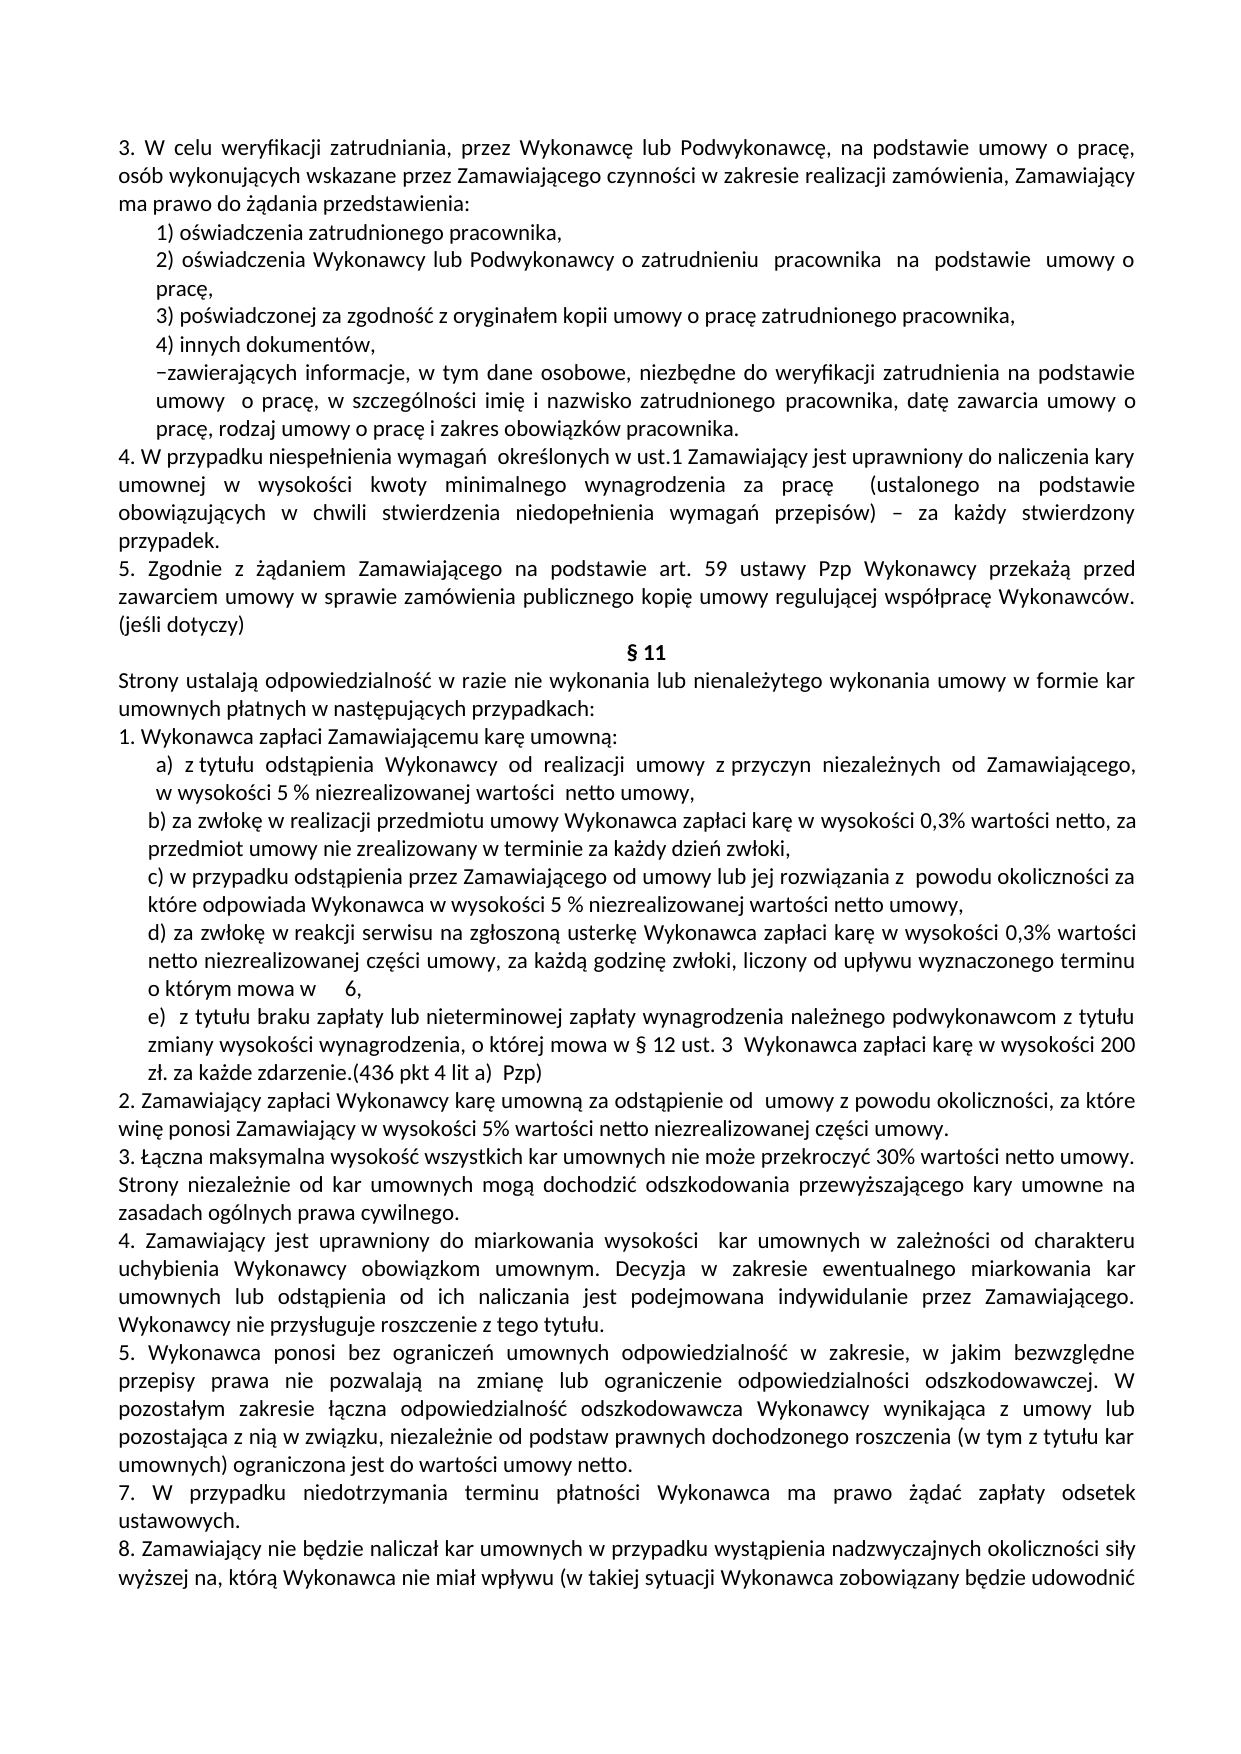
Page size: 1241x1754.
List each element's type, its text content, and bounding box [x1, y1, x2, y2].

text 1) oświadczenia zatrudnionego pracownika, [118, 218, 1137, 246]
text a) z tytułu odstąpienia Wykonawcy od realizacji umowy z przyczyn niezależnych od Zamawiającego, w wysokości 5 % niezrealizowanej wartości netto umowy, [156, 750, 1137, 806]
text 7. W przypadku niedotrzymania terminu płatności Wykonawca ma prawo żądać zapłaty odsetek ustawowych. [118, 1478, 1137, 1534]
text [118, 1534, 1137, 1591]
text 3) poświadczonej za zgodność z oryginałem kopii umowy o pracę zatrudnionego pracownika, [118, 302, 1137, 330]
text c) w przypadku odstąpienia przez Zamawiającego od umowy lub jej rozwiązania z powodu okoliczności za które odpowiada Wykonawca w wysokości 5 % niezrealizowanej wartości netto umowy, [148, 862, 1137, 918]
text 3. W celu weryfikacji zatrudniania, przez Wykonawcę lub Podwykonawcę, na podstawie umowy o pracę, osób wykonujących wskazane przez Zamawiającego czynności w zakresie realizacji zamówienia, Zamawiający ma prawo do żądania przedstawienia: [118, 133, 1137, 218]
text 2) oświadczenia Wykonawcy lub Podwykonawcy o zatrudnieniu pracownika na podstawie umowy o pracę, [156, 246, 1137, 302]
text Strony ustalają odpowiedzialność w razie nie wykonania lub nienależytego wykonania umowy w formie kar umownych płatnych w następujących przypadkach: [118, 666, 1137, 722]
text b) za zwłokę w realizacji przedmiotu umowy Wykonawca zapłaci karę w wysokości 0,3% wartości netto, za przedmiot umowy nie zrealizowany w terminie za każdy dzień zwłoki, [148, 806, 1137, 862]
text 4) innych dokumentów, [118, 330, 1137, 358]
text 2. Zamawiający zapłaci Wykonawcy karę umowną za odstąpienie od umowy z powodu okoliczności, za które winę ponosi Zamawiający w wysokości 5% wartości netto niezrealizowanej części umowy. [118, 1086, 1137, 1142]
text 4. W przypadku niespełnienia wymagań określonych w ust.1 Zamawiający jest uprawniony do naliczenia kary umownej w wysokości kwoty minimalnego wynagrodzenia za pracę (ustalonego na podstawie obowiązujących w chwili stwierdzenia niedopełnienia wymagań przepisów) – za każdy stwierdzony przypadek. [118, 442, 1137, 554]
text d) za zwłokę w reakcji serwisu na zgłoszoną usterkę Wykonawca zapłaci karę w wysokości 0,3% wartości netto niezrealizowanej części umowy, za każdą godzinę zwłoki, liczony od upływu wyznaczonego terminu o którym mowa w 6, [148, 918, 1137, 1002]
text 4. Zamawiający jest uprawniony do miarkowania wysokości kar umownych w zależności od charakteru uchybienia Wykonawcy obowiązkom umownym. Decyzja w zakresie ewentualnego miarkowania kar umownych lub odstąpienia od ich naliczania jest podejmowana indywidulanie przez Zamawiającego. Wykonawcy nie przysługuje roszczenie z tego tytułu. [118, 1226, 1137, 1338]
text −zawierających informacje, w tym dane osobowe, niezbędne do weryfikacji zatrudnienia na podstawie umowy o pracę, w szczególności imię i nazwisko zatrudnionego pracownika, datę zawarcia umowy o pracę, rodzaj umowy o pracę i zakres obowiązków pracownika. [156, 358, 1137, 442]
text 1. Wykonawca zapłaci Zamawiającemu karę umowną: [118, 722, 1137, 750]
text e) z tytułu braku zapłaty lub nieterminowej zapłaty wynagrodzenia należnego podwykonawcom z tytułu zmiany wysokości wynagrodzenia, o której mowa w § 12 ust. 3 Wykonawca zapłaci karę w wysokości 200 zł. za każde zdarzenie.(436 pkt 4 lit a) Pzp) [148, 1002, 1137, 1086]
text § 11 [156, 638, 1137, 666]
text 3. Łączna maksymalna wysokość wszystkich kar umownych nie może przekroczyć 30% wartości netto umowy. Strony niezależnie od kar umownych mogą dochodzić odszkodowania przewyższającego kary umowne na zasadach ogólnych prawa cywilnego. [118, 1142, 1137, 1226]
text 5. Wykonawca ponosi bez ograniczeń umownych odpowiedzialność w zakresie, w jakim bezwzględne przepisy prawa nie pozwalają na zmianę lub ograniczenie odpowiedzialności odszkodowawczej. W pozostałym zakresie łączna odpowiedzialność odszkodowawcza Wykonawcy wynikająca z umowy lub pozostająca z nią w związku, niezależnie od podstaw prawnych dochodzonego roszczenia (w tym z tytułu kar umownych) ograniczona jest do wartości umowy netto. [118, 1338, 1137, 1478]
text 5. Zgodnie z żądaniem Zamawiającego na podstawie art. 59 ustawy Pzp Wykonawcy przekażą przed zawarciem umowy w sprawie zamówienia publicznego kopię umowy regulującej współpracę Wykonawców. (jeśli dotyczy) [118, 554, 1137, 638]
